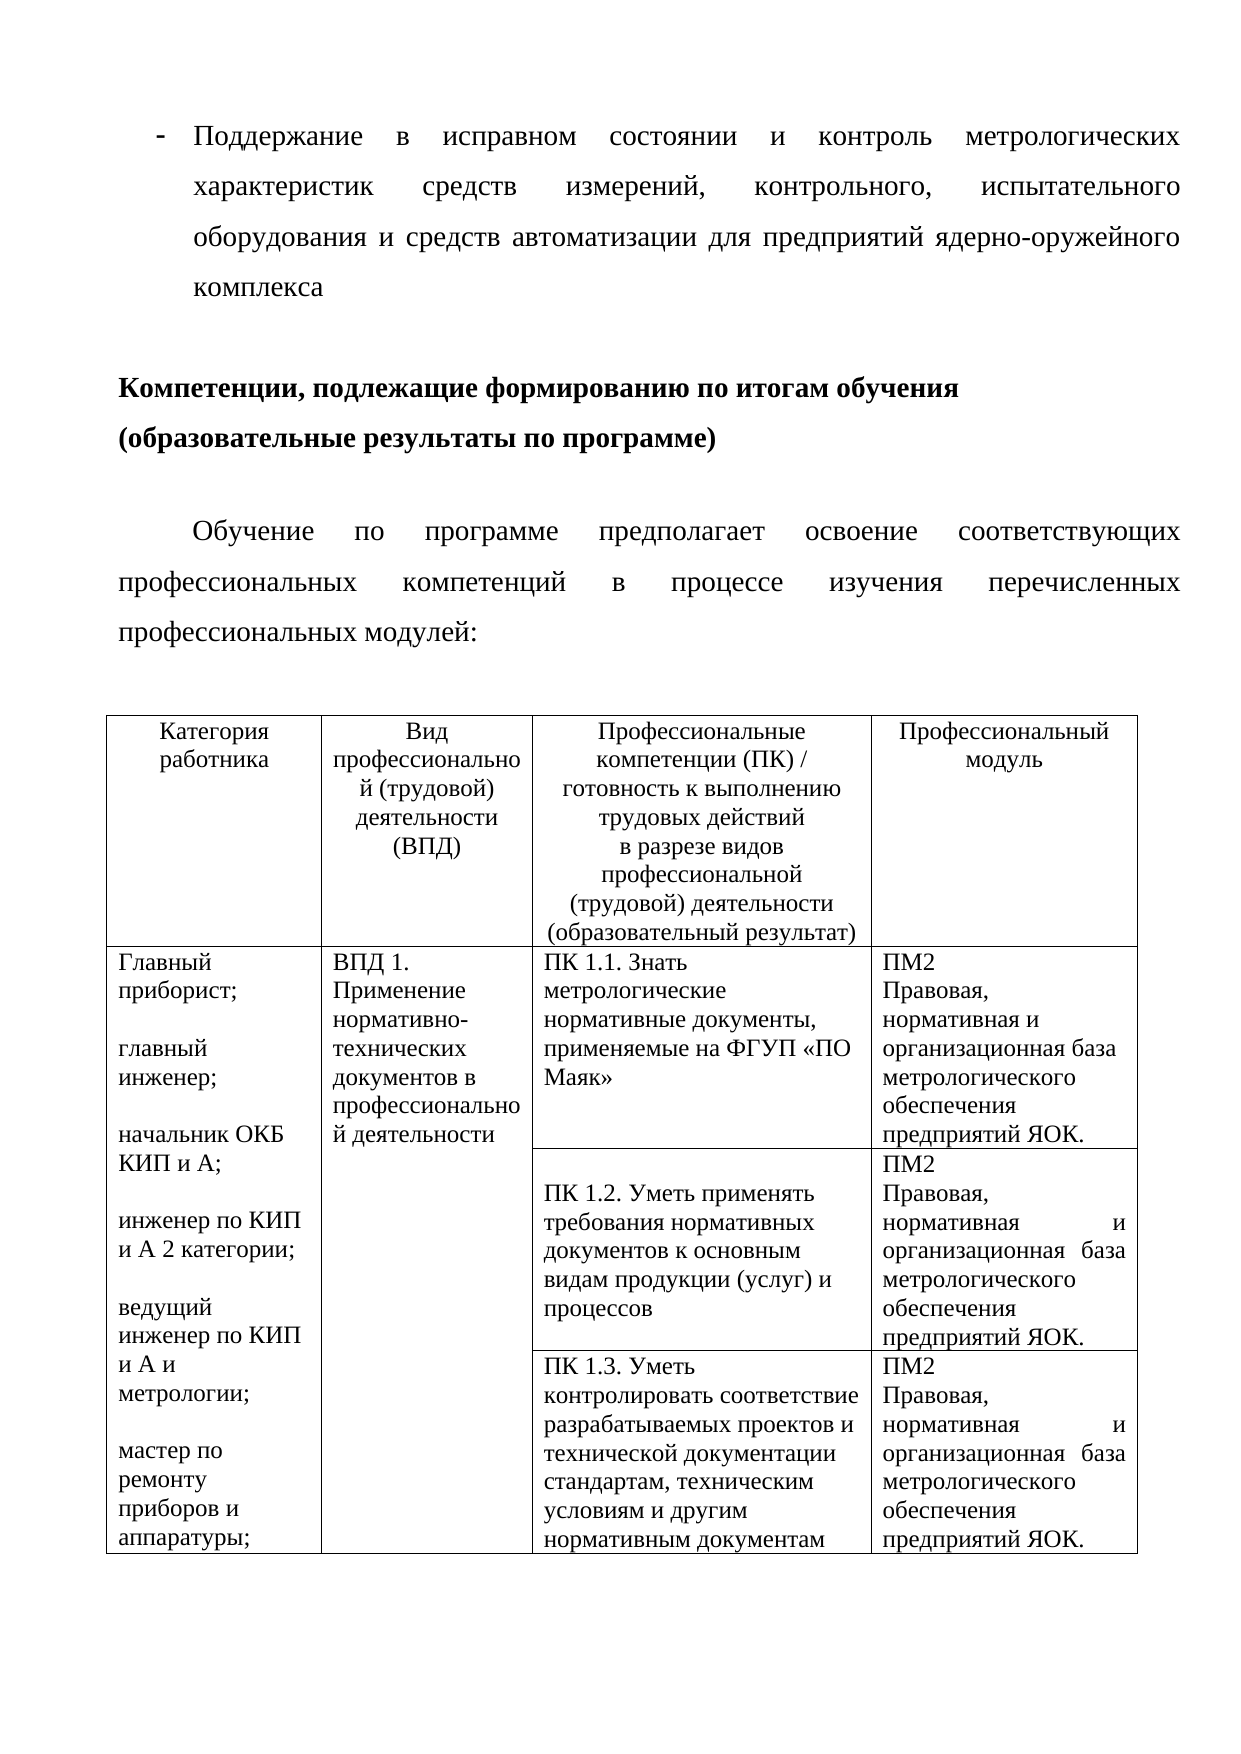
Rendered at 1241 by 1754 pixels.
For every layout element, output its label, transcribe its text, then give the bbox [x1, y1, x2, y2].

table_cell ПМ2 Правовая, нормативная и организационная база метрологического обеспечения предприятий ЯОК. [872, 1351, 1137, 1553]
table_cell ВПД 1. Применение нормативно-технических документов в профессиональной деятельности [322, 947, 532, 1553]
table_cell ПК 1.2. Уметь применять требования нормативных документов к основным видам продукции (услуг) и процессов [533, 1149, 871, 1350]
text Компетенции, подлежащие формированию по итогам обучения [118, 370, 1181, 403]
table_header Профессиональный модуль [872, 716, 1137, 946]
text Обучение по программе предполагает освоение соответствующих профессиональных компетенций в процессе изучения перечисленных профессиональных модулей: [118, 513, 1181, 648]
text (образовательные результаты по программе) [118, 420, 1181, 454]
list Поддержание в исправном состоянии и контроль метрологических характеристик средств измерений, контрольного, испытательного оборудования и средств автоматизации для предприятий ядерно-оружейного комплекса [156, 118, 1181, 303]
table_cell Главный приборист; главный инженер; начальник ОКБ КИП и А; инженер по КИП и А 2 категории; ведущий инженер по КИП и А и метрологии; мастер по ремонту приборов и аппаратуры; Специалист по стандартизации и метрологии; Инженер-электроник; инженер связи Инженер по ремонту [107, 947, 321, 1553]
table_header Профессиональные компетенции (ПК) / готовность к выполнению трудовых действий в разрезе видов профессиональной (трудовой) деятельности (образовательный результат) [533, 716, 871, 946]
table_cell ПМ2 Правовая, нормативная и организационная база метрологического обеспечения предприятий ЯОК. [872, 1149, 1137, 1350]
table_cell ПК 1.3. Уметь контролировать соответствие разрабатываемых проектов и технической документации стандартам, техническим условиям и другим нормативным документам [533, 1351, 871, 1553]
table_header Категория работника [107, 716, 321, 946]
table_header Вид профессиональной (трудовой) деятельности (ВПД) [322, 716, 532, 946]
table_cell ПК 1.1. Знать метрологические нормативные документы, применяемые на ФГУП «ПО Маяк» [533, 947, 871, 1148]
table_cell ПМ2 Правовая, нормативная и организационная база метрологического обеспечения предприятий ЯОК. [872, 947, 1137, 1148]
